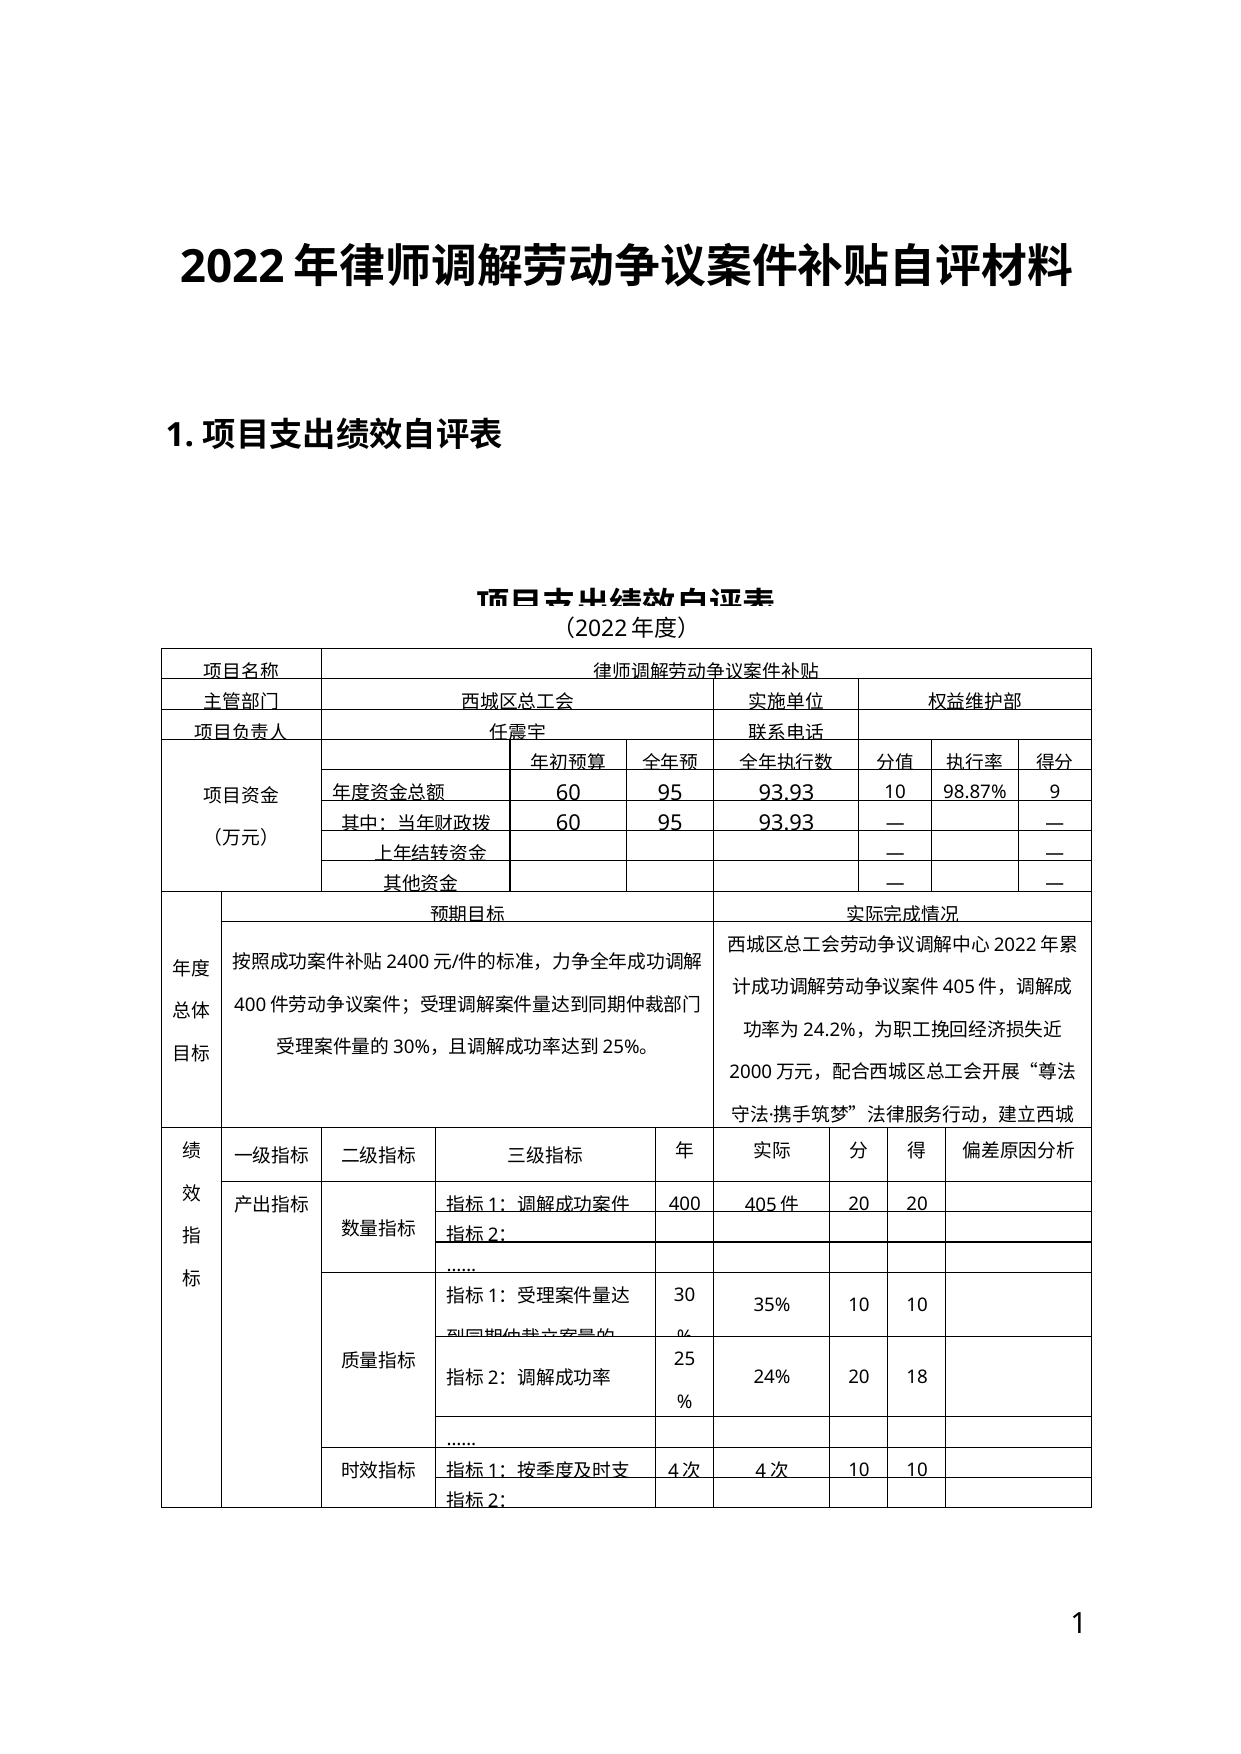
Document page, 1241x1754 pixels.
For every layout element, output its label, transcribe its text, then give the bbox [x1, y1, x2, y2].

table_cell 400件 [656, 1182, 713, 1211]
table_cell 405件 [714, 1182, 829, 1211]
table_cell 上年结转资金 [322, 831, 509, 860]
table_cell [714, 1212, 829, 1241]
table_cell [932, 861, 1018, 891]
table_cell [656, 1212, 713, 1241]
table_cell 预期目标 [222, 892, 713, 921]
table_cell [888, 1478, 945, 1507]
table_cell [511, 831, 626, 860]
table_cell [830, 1417, 887, 1447]
table_cell 9 [1019, 770, 1091, 799]
table_cell [714, 1417, 829, 1447]
table_cell — [859, 831, 931, 860]
table_cell 60 [511, 770, 626, 799]
table_cell （2022年度） [161, 606, 1091, 648]
table_cell [656, 1478, 713, 1507]
table_cell 按照成功案件补贴2400元/件的标准，力争全年成功调解400件劳动争议案件；受理调解案件量达到同期仲裁部门受理案件量的30%，且调解成功率达到25%。 [222, 922, 713, 1127]
table_cell [946, 1182, 1091, 1211]
table_cell 一级指标 [222, 1128, 321, 1181]
table_cell [830, 1212, 887, 1241]
table_cell [656, 1417, 713, 1447]
table_cell [322, 740, 509, 769]
table_cell — [859, 861, 931, 891]
table_cell 项目资金 （万元） [162, 740, 321, 891]
table_cell 4次 [714, 1448, 829, 1477]
table_cell 93.93 [714, 801, 858, 830]
table_cell 98.87% [932, 770, 1018, 799]
list 项目支出绩效自评表 [165, 390, 1087, 475]
table_cell 其中：当年财政拨款 [322, 801, 509, 830]
table_cell 年度总体目标 [162, 892, 221, 1127]
table_cell [946, 1448, 1091, 1477]
table_cell 指标1：调解成功案件 [436, 1182, 655, 1211]
table_cell 4次 [656, 1448, 713, 1477]
table_cell 年度 指标值 [656, 1128, 713, 1181]
table_cell 项目名称 [162, 649, 321, 678]
table_cell [888, 1417, 945, 1447]
table_cell 数量指标 [322, 1182, 435, 1272]
table_cell [946, 1273, 1091, 1336]
table_cell 35% [714, 1273, 829, 1336]
table_cell [946, 1478, 1091, 1507]
table_cell …… [436, 1417, 655, 1447]
table_cell 实际 完成值 [714, 1128, 829, 1181]
table_cell [714, 1478, 829, 1507]
table_cell 指标1：按季度及时支付 [436, 1448, 655, 1477]
table_cell 实际完成情况 [714, 892, 1091, 921]
table_cell 95 [627, 770, 713, 799]
table_cell 95 [627, 801, 713, 830]
table_cell [946, 1243, 1091, 1272]
table_cell [714, 861, 858, 891]
table_cell 20 [888, 1182, 945, 1211]
table_cell 10 [888, 1273, 945, 1336]
table_cell [511, 861, 626, 891]
table_cell [888, 1212, 945, 1241]
table_cell 主管部门 [162, 679, 321, 709]
table_cell 20 [830, 1337, 887, 1416]
table_cell 权益维护部 [859, 679, 1091, 709]
table_cell [830, 1478, 887, 1507]
table_cell 分值 [830, 1128, 887, 1181]
table_cell [714, 1243, 829, 1272]
table_cell 执行率 [932, 740, 1018, 769]
table_cell 质量指标 [322, 1273, 435, 1447]
table_cell 24% [714, 1337, 829, 1416]
table_cell 指标2： [436, 1478, 655, 1507]
table_cell 分值 [859, 740, 931, 769]
table_cell [932, 801, 1018, 830]
text 2022年律师调解劳动争议案件补贴自评材料 [165, 220, 1087, 305]
table_cell — [1019, 861, 1091, 891]
table_cell 二级指标 [322, 1128, 435, 1181]
table_cell 三级指标 [436, 1128, 655, 1181]
table_cell 得分 [888, 1128, 945, 1181]
table_cell — [859, 801, 931, 830]
table_cell 25% [656, 1337, 713, 1416]
table_cell [888, 1243, 945, 1272]
table_header 项目支出绩效自评表 [161, 560, 1091, 606]
table_cell 得分 [1019, 740, 1091, 769]
table_cell 年度资金总额 [322, 770, 509, 799]
table_cell 93.93 [714, 770, 858, 799]
table_cell 时效指标 [322, 1448, 435, 1507]
table_cell 18 [888, 1337, 945, 1416]
table_cell 全年执行数 [714, 740, 858, 769]
table_cell 西城区总工会劳动争议调解中心2022年累计成功调解劳动争议案件405件，调解成功率为24.2%，为职工挽回经济损失近2000万元，配合西城区总工会开展“尊法守法·携手筑梦”法律服务行动，建立西城区首家新就业形态企业调解组织并开展了业务培训；以新修订的工会法为重点，购买发放5000册《工会法》，组织参加线上培训。 [714, 922, 1091, 1127]
table_cell 10 [859, 770, 931, 799]
table_cell …… [436, 1243, 655, 1272]
table_cell 项目负责人 [162, 710, 321, 739]
table_cell [656, 1243, 713, 1272]
table_cell 10 [830, 1448, 887, 1477]
table_cell [627, 861, 713, 891]
table_cell 指标2： [436, 1212, 655, 1241]
table_cell [946, 1337, 1091, 1416]
table_cell 10 [888, 1448, 945, 1477]
table_cell [627, 831, 713, 860]
table_cell 全年预算数 [627, 740, 713, 769]
table_cell 偏差原因分析及改进措施 [946, 1128, 1091, 1181]
table_cell 10 [830, 1273, 887, 1336]
table_cell 指标1：受理案件量达到同期仲裁立案量的30% [436, 1273, 655, 1336]
table_cell 20 [830, 1182, 887, 1211]
table_cell [946, 1212, 1091, 1241]
table_cell 西城区总工会 [322, 679, 713, 709]
table_cell [932, 831, 1018, 860]
table_cell [859, 710, 1091, 739]
table_cell — [1019, 801, 1091, 830]
table_cell 60 [511, 801, 626, 830]
table_cell 30% [656, 1273, 713, 1336]
table_cell [830, 1243, 887, 1272]
table_cell 其他资金 [322, 861, 509, 891]
table_cell 产出指标 [222, 1182, 321, 1507]
table_cell 任震宇 [322, 710, 713, 739]
table_cell 指标2：调解成功率 [436, 1337, 655, 1416]
table_cell — [1019, 831, 1091, 860]
table_cell [946, 1417, 1091, 1447]
table_cell 实施单位 [714, 679, 858, 709]
table_cell 绩 效 指 标 [162, 1128, 221, 1507]
table_cell 联系电话 [714, 710, 858, 739]
table_cell 年初预算数 [511, 740, 626, 769]
table_cell [714, 831, 858, 860]
table_cell 律师调解劳动争议案件补贴 [322, 649, 1091, 678]
